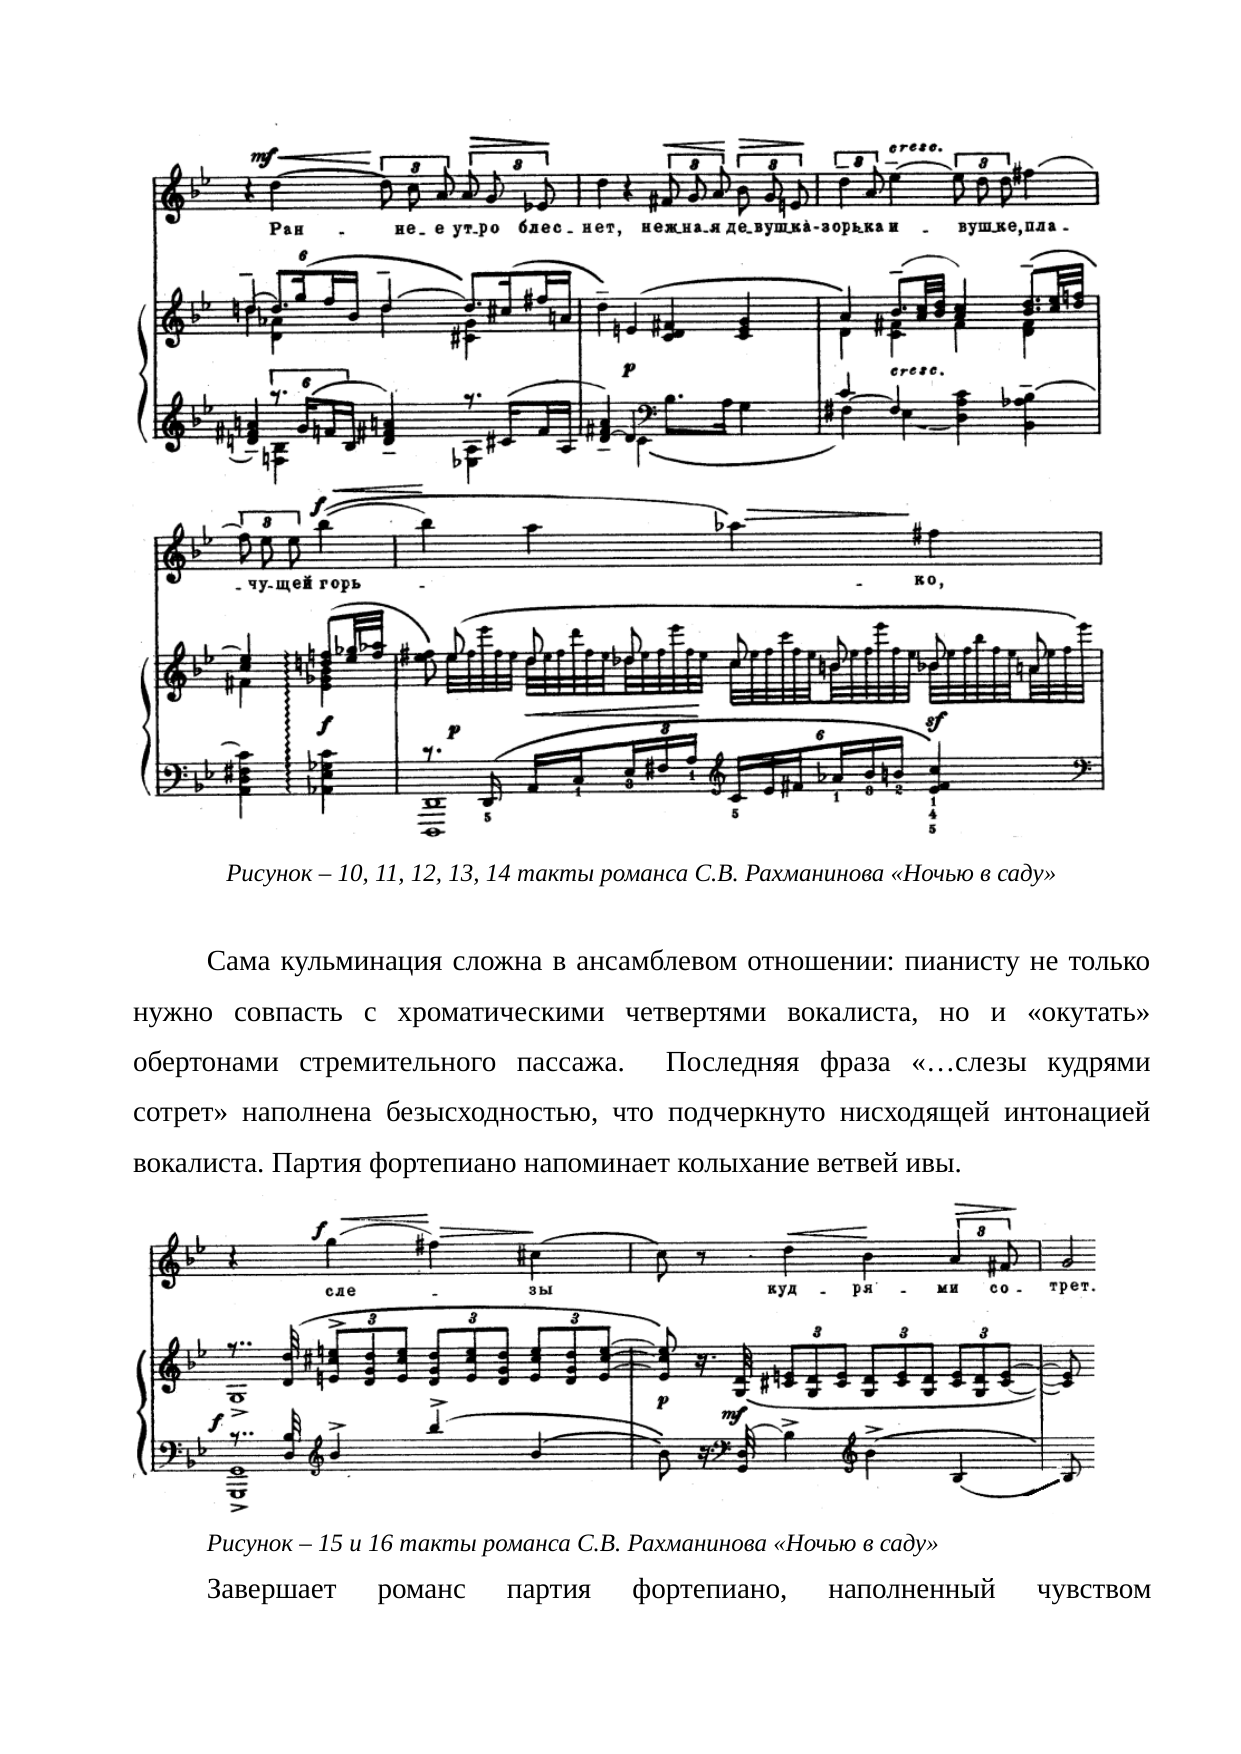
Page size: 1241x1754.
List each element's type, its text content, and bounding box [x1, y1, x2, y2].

text Рисунок – 15 и 16 такты романса С.В. Рахманинова «Ночью в саду» [133, 1528, 1152, 1556]
text Рисунок – 10, 11, 12, 13, 14 такты романса С.В. Рахманинова «Ночью в саду» [133, 858, 1152, 887]
text Сама кульминация сложна в ансамблевом отношении: пианисту не только нужно совпасть с хроматическими четвертями вокалиста, но и «окутать» обертонами стремительного пассажа. Последняя фраза «…слезы кудрями сотрет» наполнена безысходностью, что подчеркнуто нисходящей интонацией вокалиста. Партия фортепиано напоминает колыхание ветвей ивы. [133, 943, 1152, 1178]
picture [132, 118, 1107, 845]
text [133, 1571, 1152, 1604]
picture [132, 1195, 1107, 1514]
